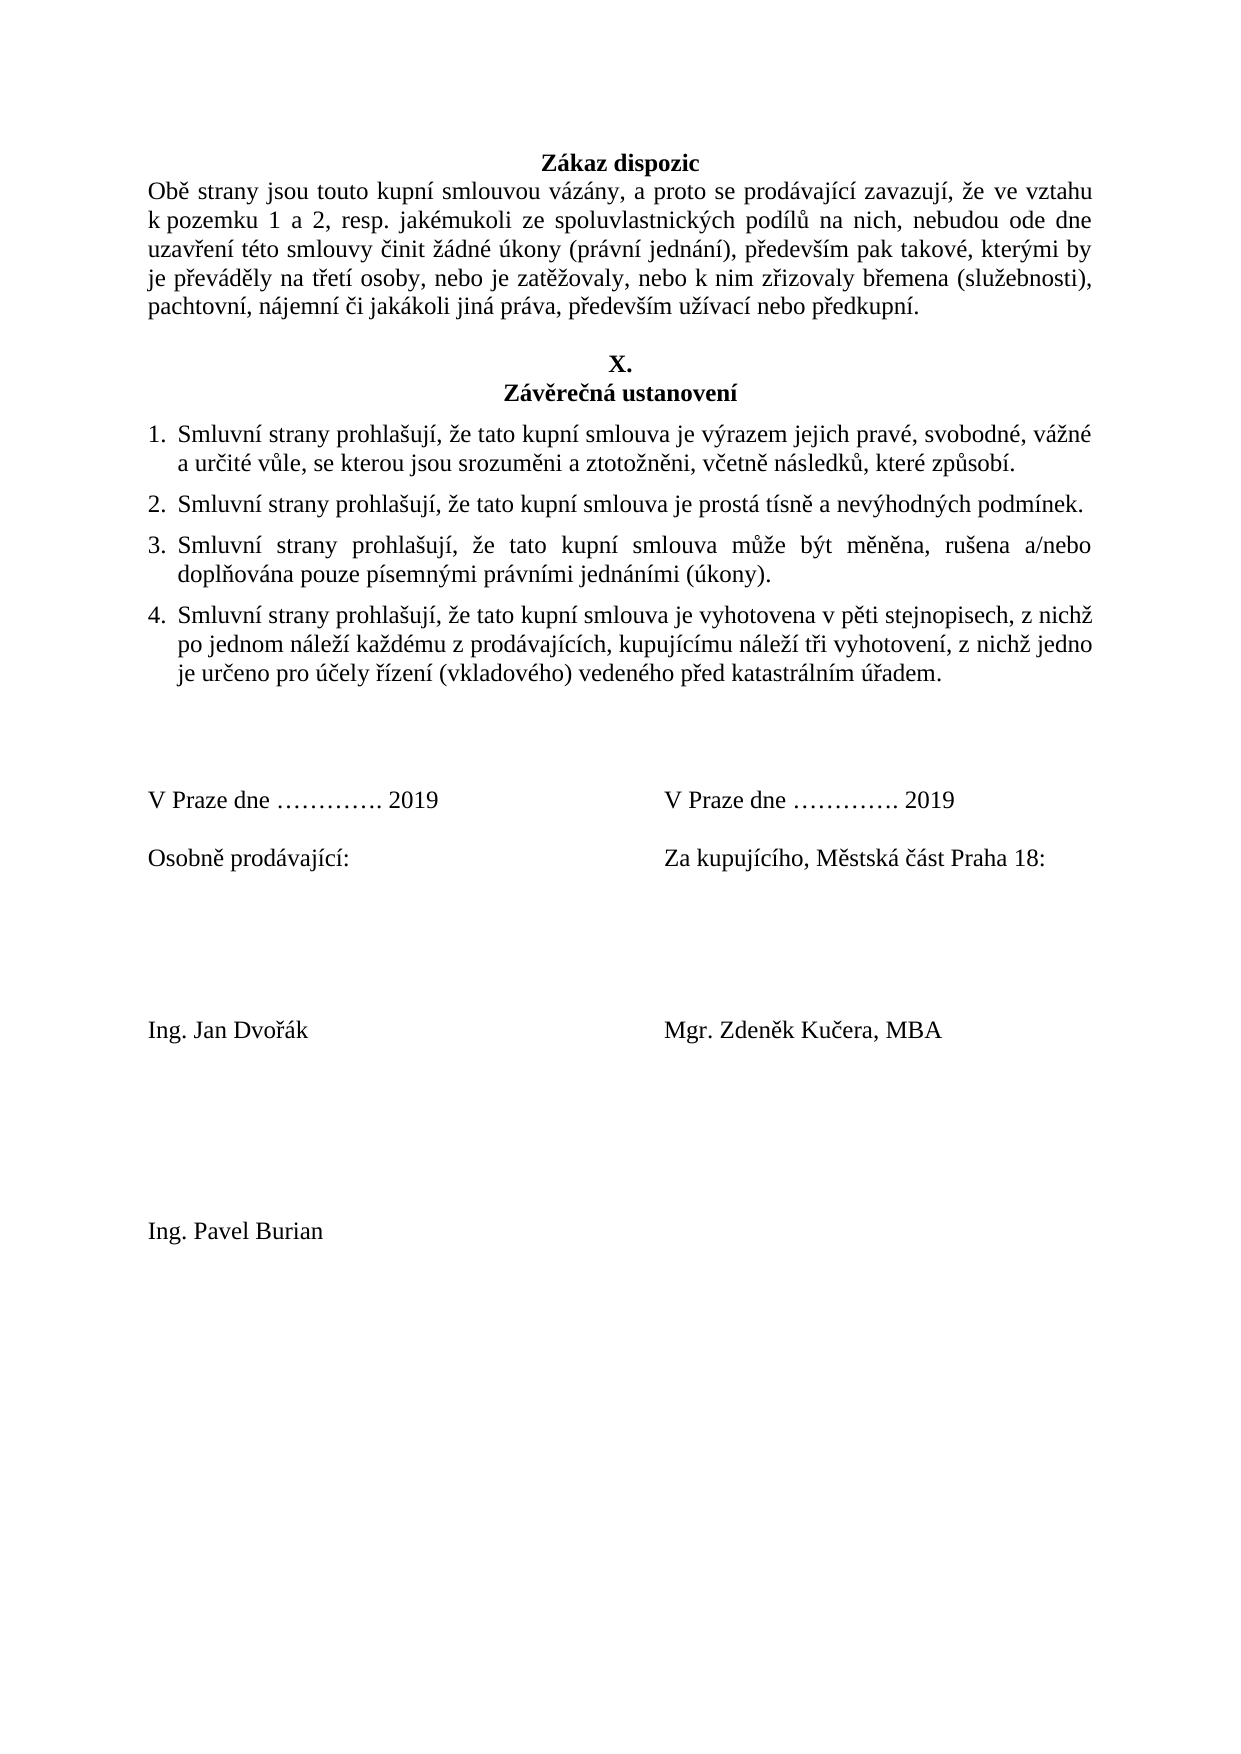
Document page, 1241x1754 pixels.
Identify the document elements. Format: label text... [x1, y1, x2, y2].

list Smluvní strany prohlašují, že tato kupní smlouva je výrazem jejich pravé, svobodné, vážné a určité vůle, se kterou jsou srozuměni a ztotožněni, včetně následků, které způsobí. [148, 419, 1093, 476]
list Smluvní strany prohlašují, že tato kupní smlouva je vyhotovena v pěti stejnopisech, z nichž po jednom náleží každému z prodávajících, kupujícímu náleží tři vyhotovení, z nichž jedno je určeno pro účely řízení (vkladového) vedeného před katastrálním úřadem. [148, 600, 1093, 686]
list Smluvní strany prohlašují, že tato kupní smlouva je prostá tísně a nevýhodných podmínek. [148, 489, 1093, 518]
text X. [148, 349, 1093, 378]
text Ing. Pavel Burian [148, 1216, 1093, 1245]
list Smluvní strany prohlašují, že tato kupní smlouva může být měněna, rušena a/nebo doplňována pouze písemnými právními jednáními (úkony). [148, 530, 1093, 588]
text Zákaz dispozic [148, 148, 1093, 176]
text Závěrečná ustanovení [148, 378, 1093, 406]
text V Praze dne …………. 2019 V Praze dne …………. 2019 [148, 785, 1093, 814]
text Obě strany jsou touto kupní smlouvou vázány, a proto se prodávající zavazují, že ve vztahu k pozemku 1 a 2, resp. jakémukoli ze spoluvlastnických podílů na nich, nebudou ode dne uzavření této smlouvy činit žádné úkony (právní jednání), především pak takové, kterými by je převáděly na třetí osoby, nebo je zatěžovaly, nebo k nim zřizovaly břemena (služebnosti), pachtovní, nájemní či jakákoli jiná práva, především užívací nebo předkupní. [148, 176, 1093, 320]
text Ing. Jan Dvořák Mgr. Zdeněk Kučera, MBA [148, 1015, 1093, 1044]
text Osobně prodávající: Za kupujícího, Městská část Praha 18: [148, 843, 1093, 871]
